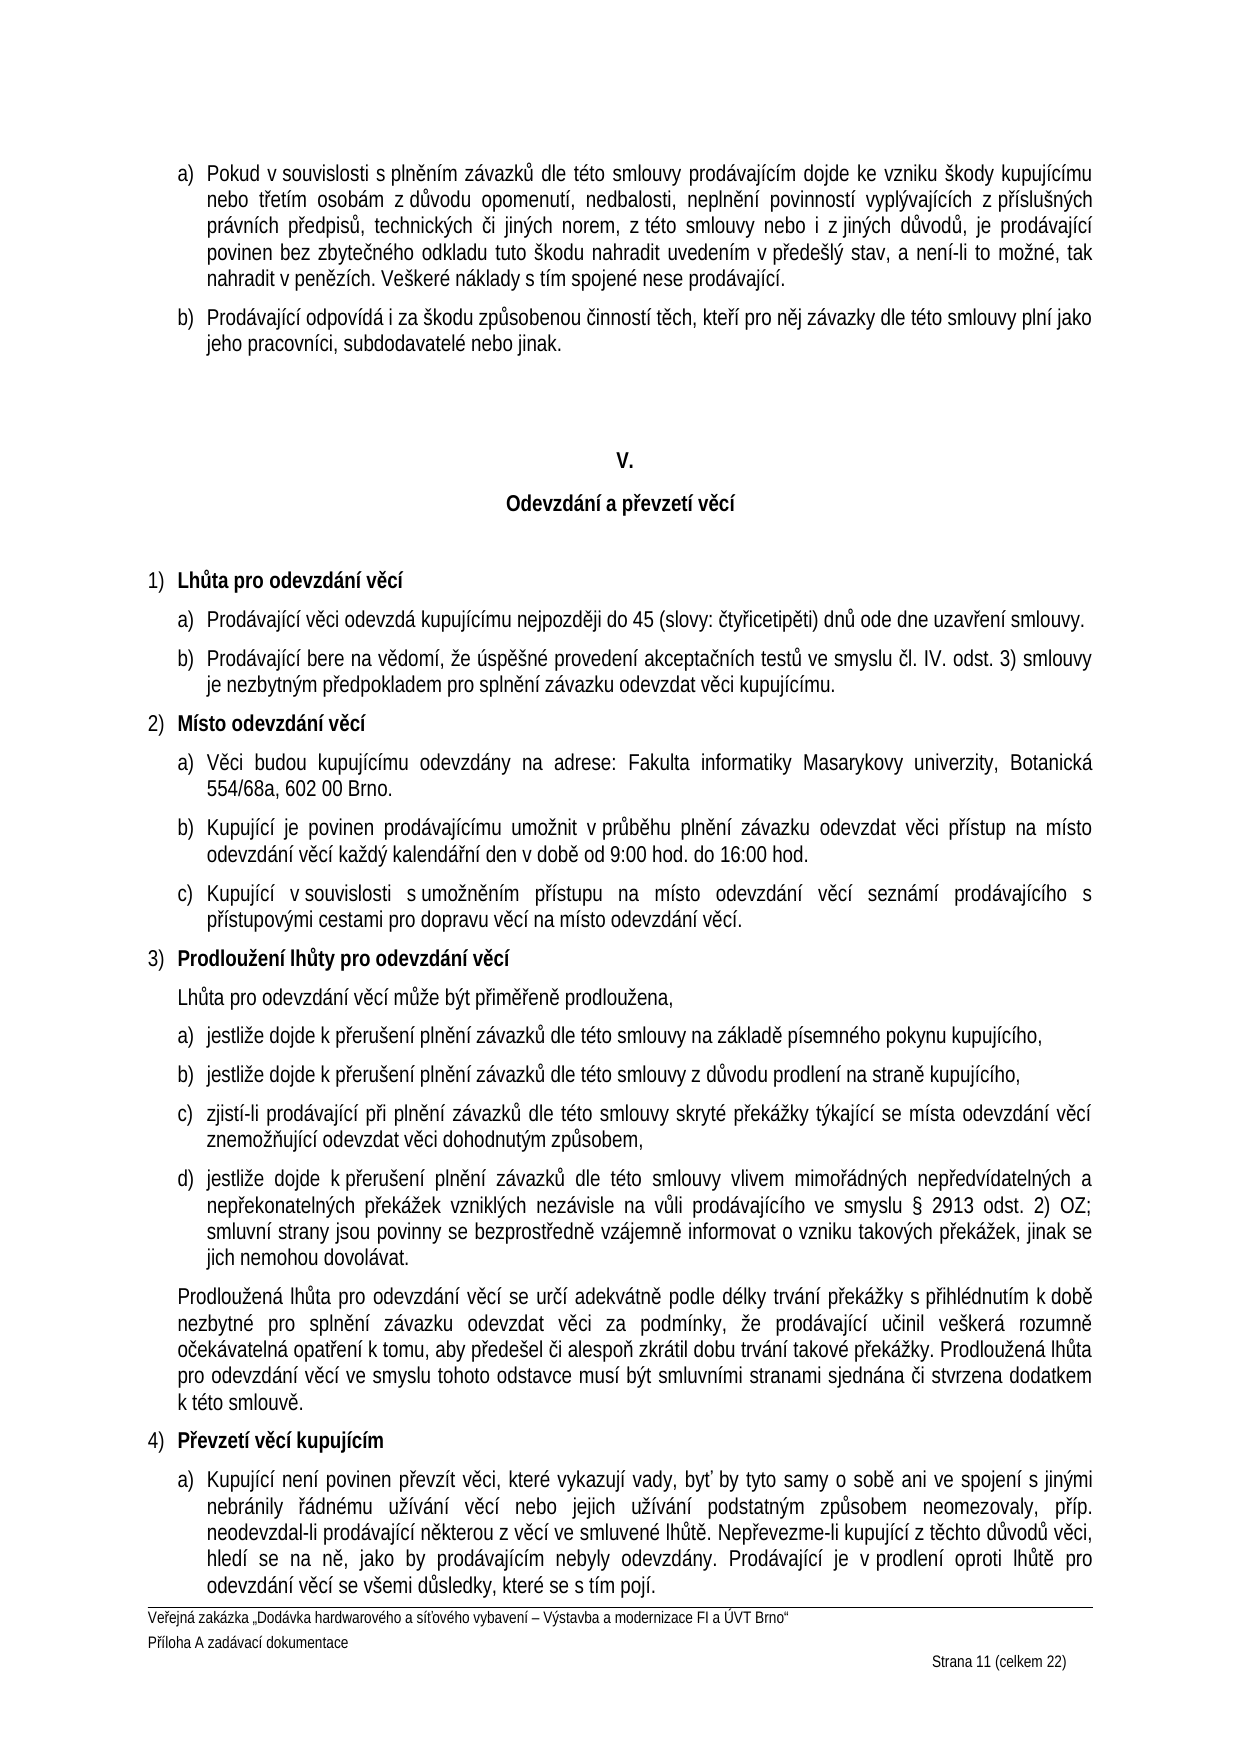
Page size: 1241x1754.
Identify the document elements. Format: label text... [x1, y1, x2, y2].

list jestliže dojde k přerušení plnění závazků dle této smlouvy vlivem mimořádných nepředvídatelných a nepřekonatelných překážek vzniklých nezávisle na vůli prodávajícího ve smyslu § 2913 odst. 2) OZ; smluvní strany jsou povinny se bezprostředně vzájemně informovat o vzniku takových překážek, jinak se jich nemohou dovolávat. [177, 1165, 1093, 1271]
list Kupující je povinen prodávajícímu umožnit v průběhu plnění závazku odevzdat věci přístup na místo odevzdání věcí každý kalendářní den v době od 9:00 hod. do 16:00 hod. [177, 814, 1093, 867]
list Místo odevzdání věcí [148, 710, 1093, 737]
list jestliže dojde k přerušení plnění závazků dle této smlouvy z důvodu prodlení na straně kupujícího, [177, 1061, 1093, 1088]
list jestliže dojde k přerušení plnění závazků dle této smlouvy na základě písemného pokynu kupujícího, [177, 1022, 1093, 1049]
text Odevzdání a převzetí věcí [148, 489, 1093, 516]
list Kupující v souvislosti s umožněním přístupu na místo odevzdání věcí seznámí prodávajícího s přístupovými cestami pro dopravu věcí na místo odevzdání věcí. [177, 879, 1093, 932]
list Prodávající věci odevzdá kupujícímu nejpozději do 45 (slovy: čtyřicetipěti) dnů ode dne uzavření smlouvy. [177, 606, 1093, 632]
text Prodloužená lhůta pro odevzdání věcí se určí adekvátně podle délky trvání překážky s přihlédnutím k době nezbytné pro splnění závazku odevzdat věci za podmínky, že prodávající učinil veškerá rozumně očekávatelná opatření k tomu, aby předešel či alespoň zkrátil dobu trvání takové překážky. Prodloužená lhůta pro odevzdání věcí ve smyslu tohoto odstavce musí být smluvními stranami sjednána či stvrzena dodatkem k této smlouvě. [177, 1283, 1093, 1415]
list Prodávající bere na vědomí, že úspěšné provedení akceptačních testů ve smyslu čl. IV. odst. 3) smlouvy je nezbytným předpokladem pro splnění závazku odevzdat věci kupujícímu. [177, 645, 1093, 698]
list Prodávající odpovídá i za škodu způsobenou činností těch, kteří pro něj závazky dle této smlouvy plní jako jeho pracovníci, subdodavatelé nebo jinak. [177, 304, 1093, 357]
text Lhůta pro odevzdání věcí může být přiměřeně prodloužena, [177, 983, 1093, 1010]
list Pokud v souvislosti s plněním závazků dle této smlouvy prodávajícím dojde ke vzniku škody kupujícímu nebo třetím osobám z důvodu opomenutí, nedbalosti, neplnění povinností vyplývajících z příslušných právních předpisů, technických či jiných norem, z této smlouvy nebo i z jiných důvodů, je prodávající povinen bez zbytečného odkladu tuto škodu nahradit uvedením v předešlý stav, a není-li to možné, tak nahradit v penězích. Veškeré náklady s tím spojené nese prodávající. [177, 160, 1093, 291]
list Věci budou kupujícímu odevzdány na adrese: Fakulta informatiky Masarykovy univerzity, Botanická 554/68a, 602 00 Brno. [177, 749, 1093, 802]
list Převzetí věcí kupujícím [148, 1427, 1093, 1454]
list Kupující není povinen převzít věci, které vykazují vady, byť by tyto samy o sobě ani ve spojení s jinými nebránily řádnému užívání věcí nebo jejich užívání podstatným způsobem neomezovaly, příp. neodevzdal-li prodávající některou z věcí ve smluvené lhůtě. Nepřevezme-li kupující z těchto důvodů věci, hledí se na ně, jako by prodávajícím nebyly odevzdány. Prodávající je v prodlení oproti lhůtě pro odevzdání věcí se všemi důsledky, které se s tím pojí. [177, 1466, 1093, 1598]
list Prodloužení lhůty pro odevzdání věcí [148, 945, 1093, 971]
list zjistí-li prodávající při plnění závazků dle této smlouvy skryté překážky týkající se místa odevzdání věcí znemožňující odevzdat věci dohodnutým způsobem, [177, 1100, 1093, 1153]
list Lhůta pro odevzdání věcí [148, 567, 1093, 594]
